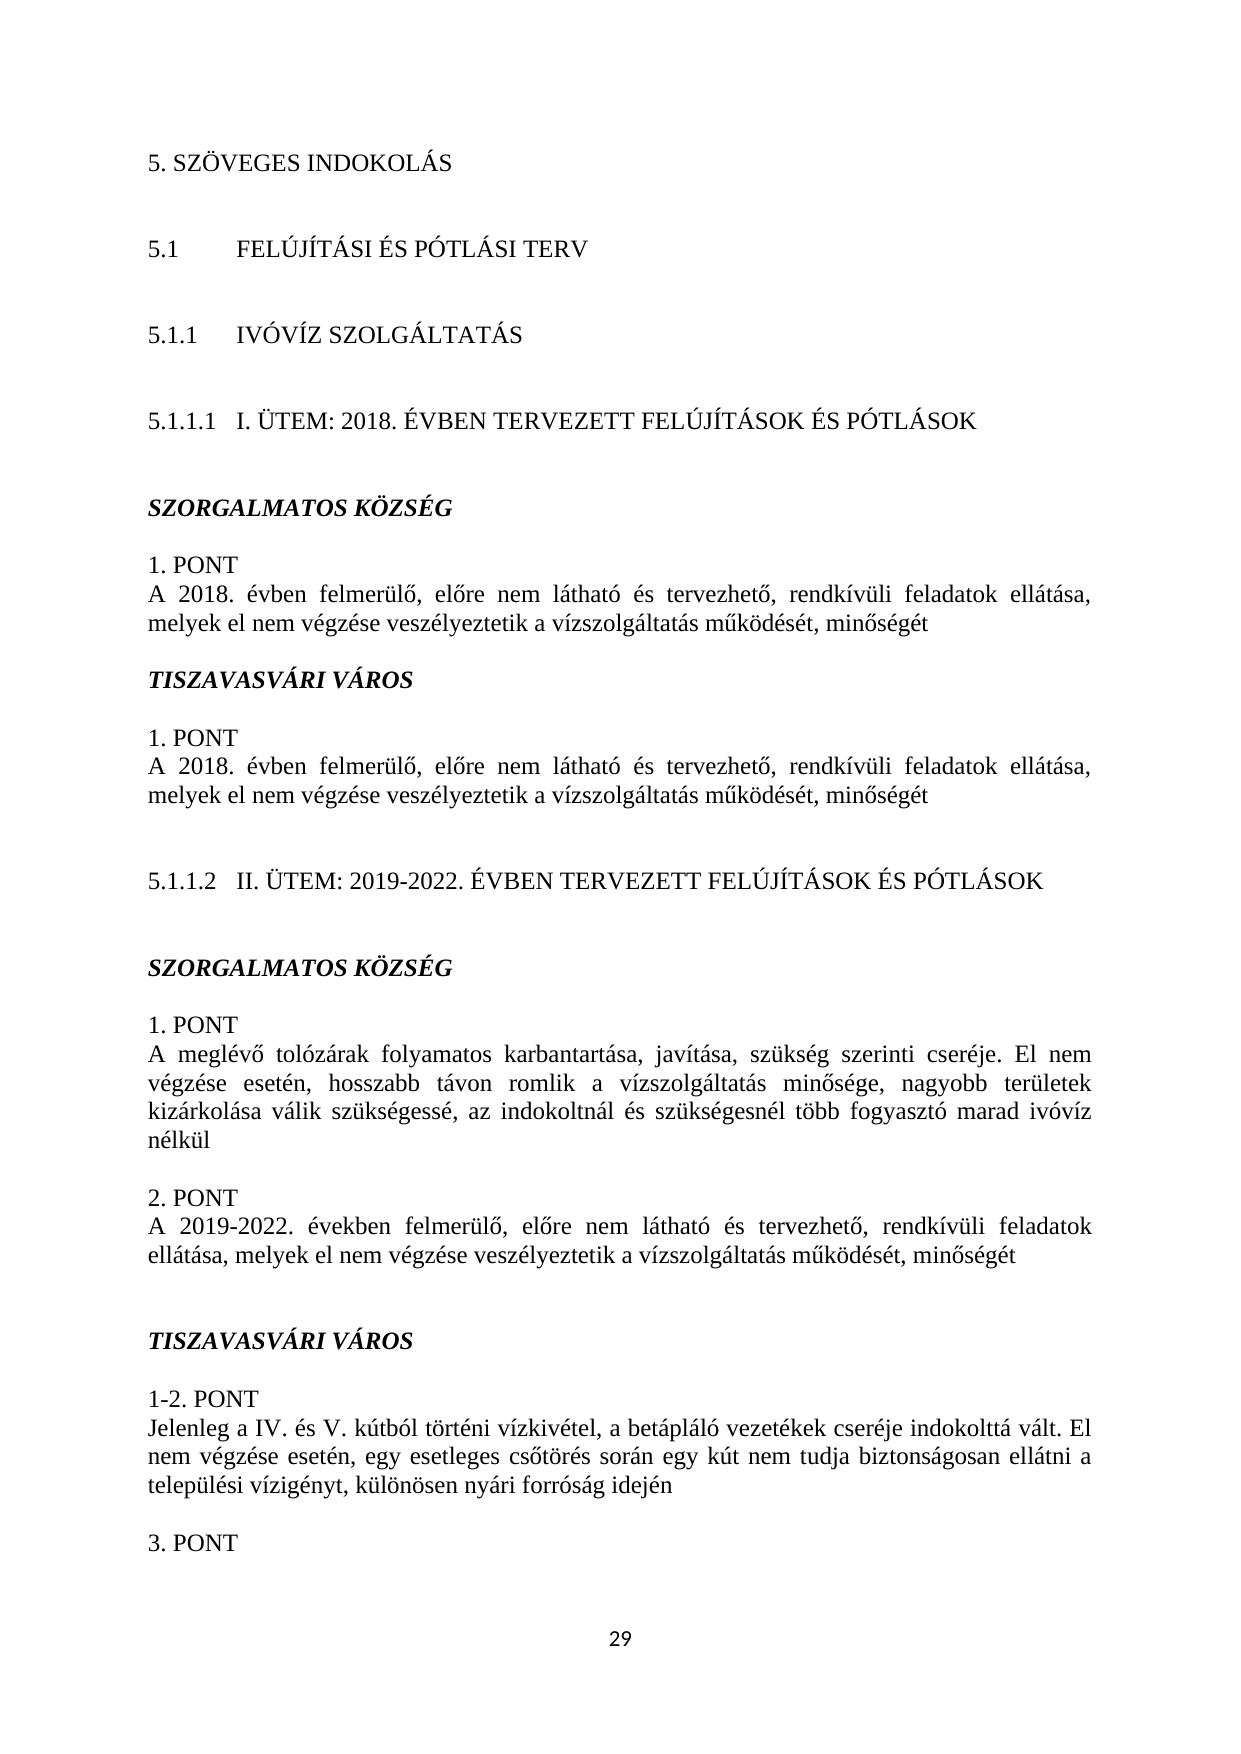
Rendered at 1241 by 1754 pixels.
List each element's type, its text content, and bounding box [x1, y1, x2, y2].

text A 2018. évben felmerülő, előre nem látható és tervezhető, rendkívüli feladatok ellátása, melyek el nem végzése veszélyeztetik a vízszolgáltatás működését, minőségét [148, 751, 1093, 809]
text A 2019-2022. években felmerülő, előre nem látható és tervezhető, rendkívüli feladatok ellátása, melyek el nem végzése veszélyeztetik a vízszolgáltatás működését, minőségét [148, 1211, 1093, 1269]
text 5.1.1.1 I. ÜTEM: 2018. évben tervezett felújítások és pótlások [148, 406, 1093, 435]
text A meglévő tolózárak folyamatos karbantartása, javítása, szükség szerinti cseréje. El nem végzése esetén, hosszabb távon romlik a vízszolgáltatás minősége, nagyobb területek kizárkolása válik szükségessé, az indokoltnál és szükségesnél több fogyasztó marad ivóvíz nélkül [148, 1039, 1093, 1154]
text 1. pont [148, 1010, 1093, 1039]
text 5.1 FELÚJÍTÁSI ÉS PÓTLÁSI TERV [148, 234, 1093, 263]
text 1-2. pont [148, 1384, 1093, 1413]
text 1. pont [148, 550, 1093, 579]
text 3. pont [148, 1528, 1093, 1556]
text 5. Szöveges indokolás [148, 148, 1093, 176]
text 5.1.1 IVÓVÍZ SZOLGÁLTATÁS [148, 320, 1093, 349]
text Szorgalmatos község [148, 953, 1093, 981]
text Szorgalmatos község [148, 493, 1093, 521]
text A 2018. évben felmerülő, előre nem látható és tervezhető, rendkívüli feladatok ellátása, melyek el nem végzése veszélyeztetik a vízszolgáltatás működését, minőségét [148, 579, 1093, 636]
text 2. pont [148, 1183, 1093, 1211]
text tiszavasvári város [148, 1326, 1093, 1355]
text Jelenleg a IV. és V. kútból történi vízkivétel, a betápláló vezetékek cseréje indokolttá vált. El nem végzése esetén, egy esetleges csőtörés során egy kút nem tudja biztonságosan ellátni a települési vízigényt, különösen nyári forróság idején [148, 1413, 1093, 1499]
text 1. pont [148, 723, 1093, 751]
text 5.1.1.2 II. ÜTEM: 2019-2022. évben tervezett felújítások és pótlások [148, 866, 1093, 895]
text tiszavasvári város [148, 665, 1093, 694]
